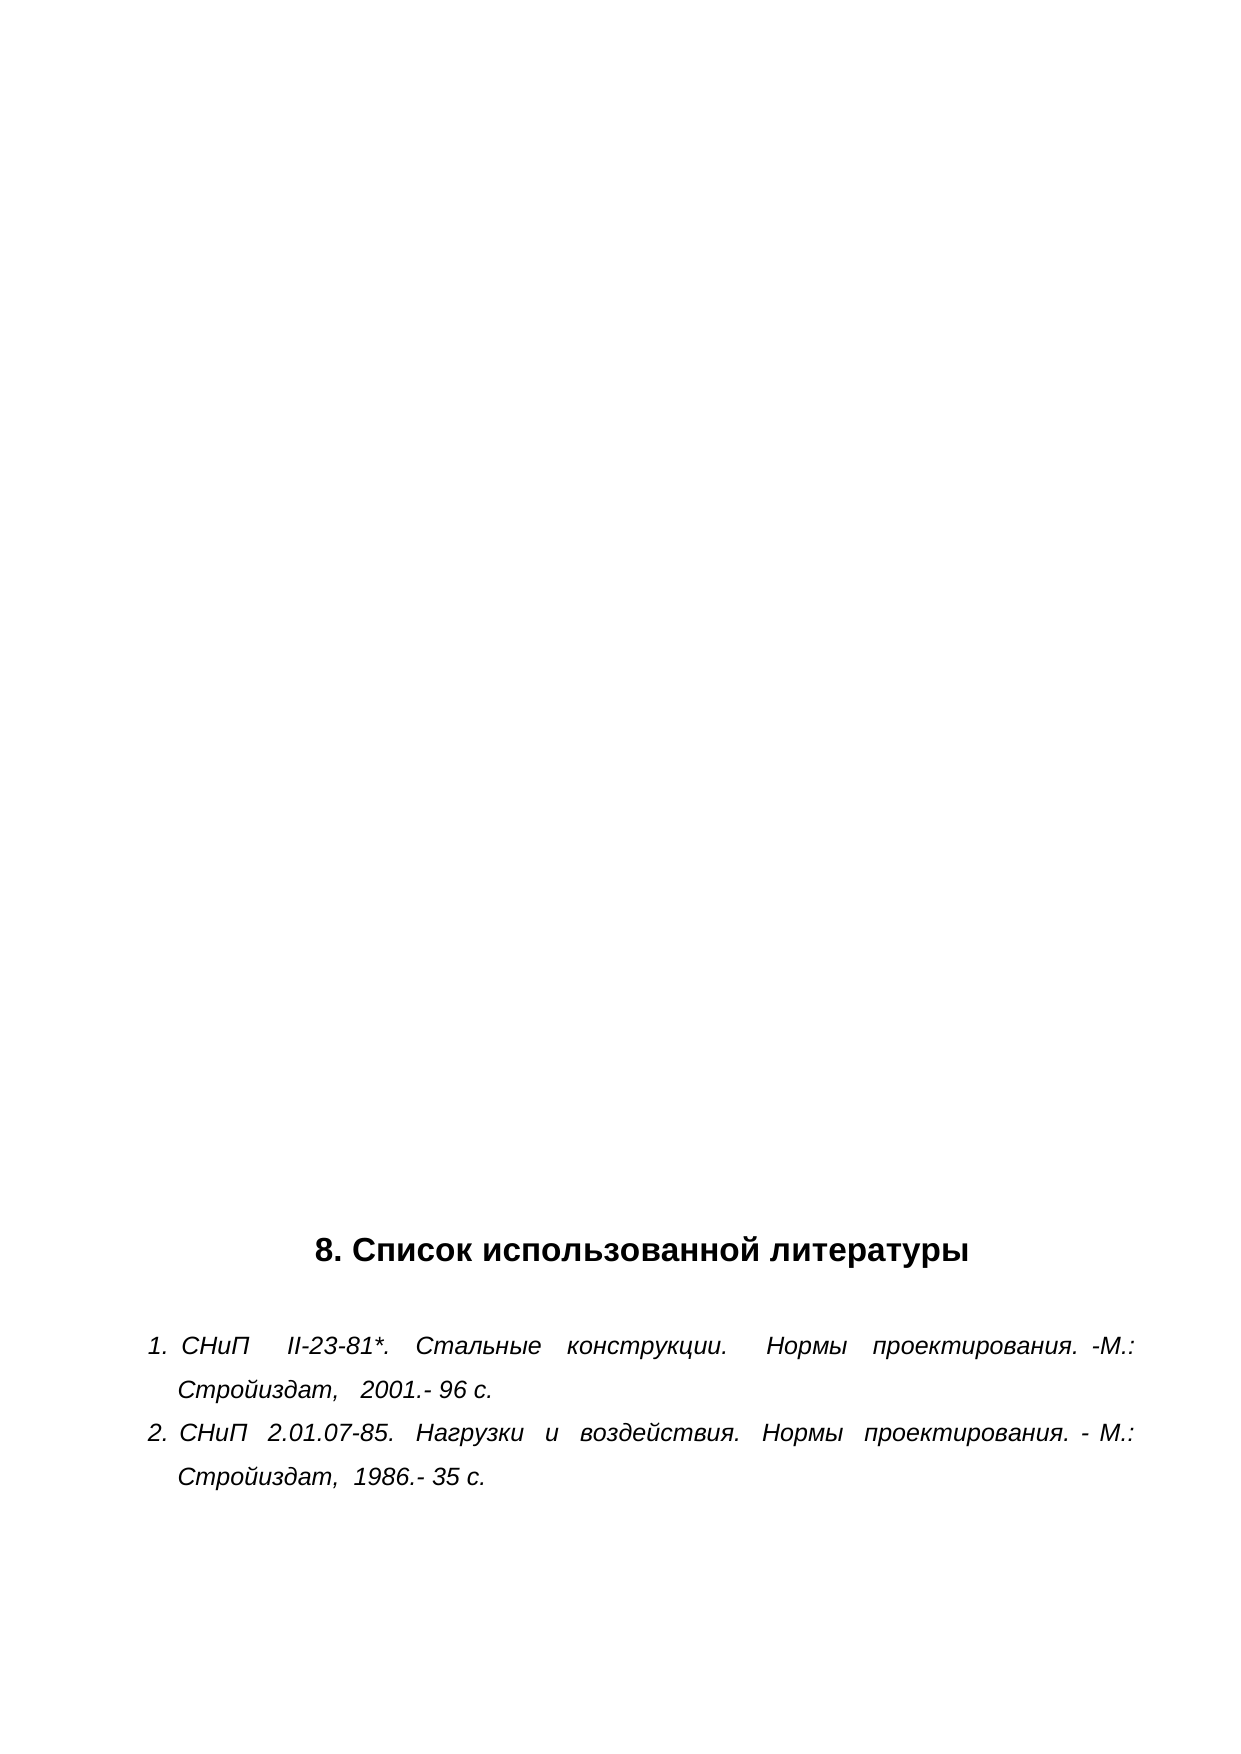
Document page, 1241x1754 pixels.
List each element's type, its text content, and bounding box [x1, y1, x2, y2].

text 1. СНиП II-23-81*. Стальные конструкции. Нормы проектирования. -М.: Стройиздат, 2001.- 96 с. [148, 1331, 1137, 1403]
text 2. СНиП 2.01.07-85. Нагрузки и воздействия. Нормы проектирования. - М.: Стройиздат, 1986.- 35 с. [148, 1418, 1137, 1491]
subtitle 8. Список использованной литературы [148, 1229, 1137, 1268]
